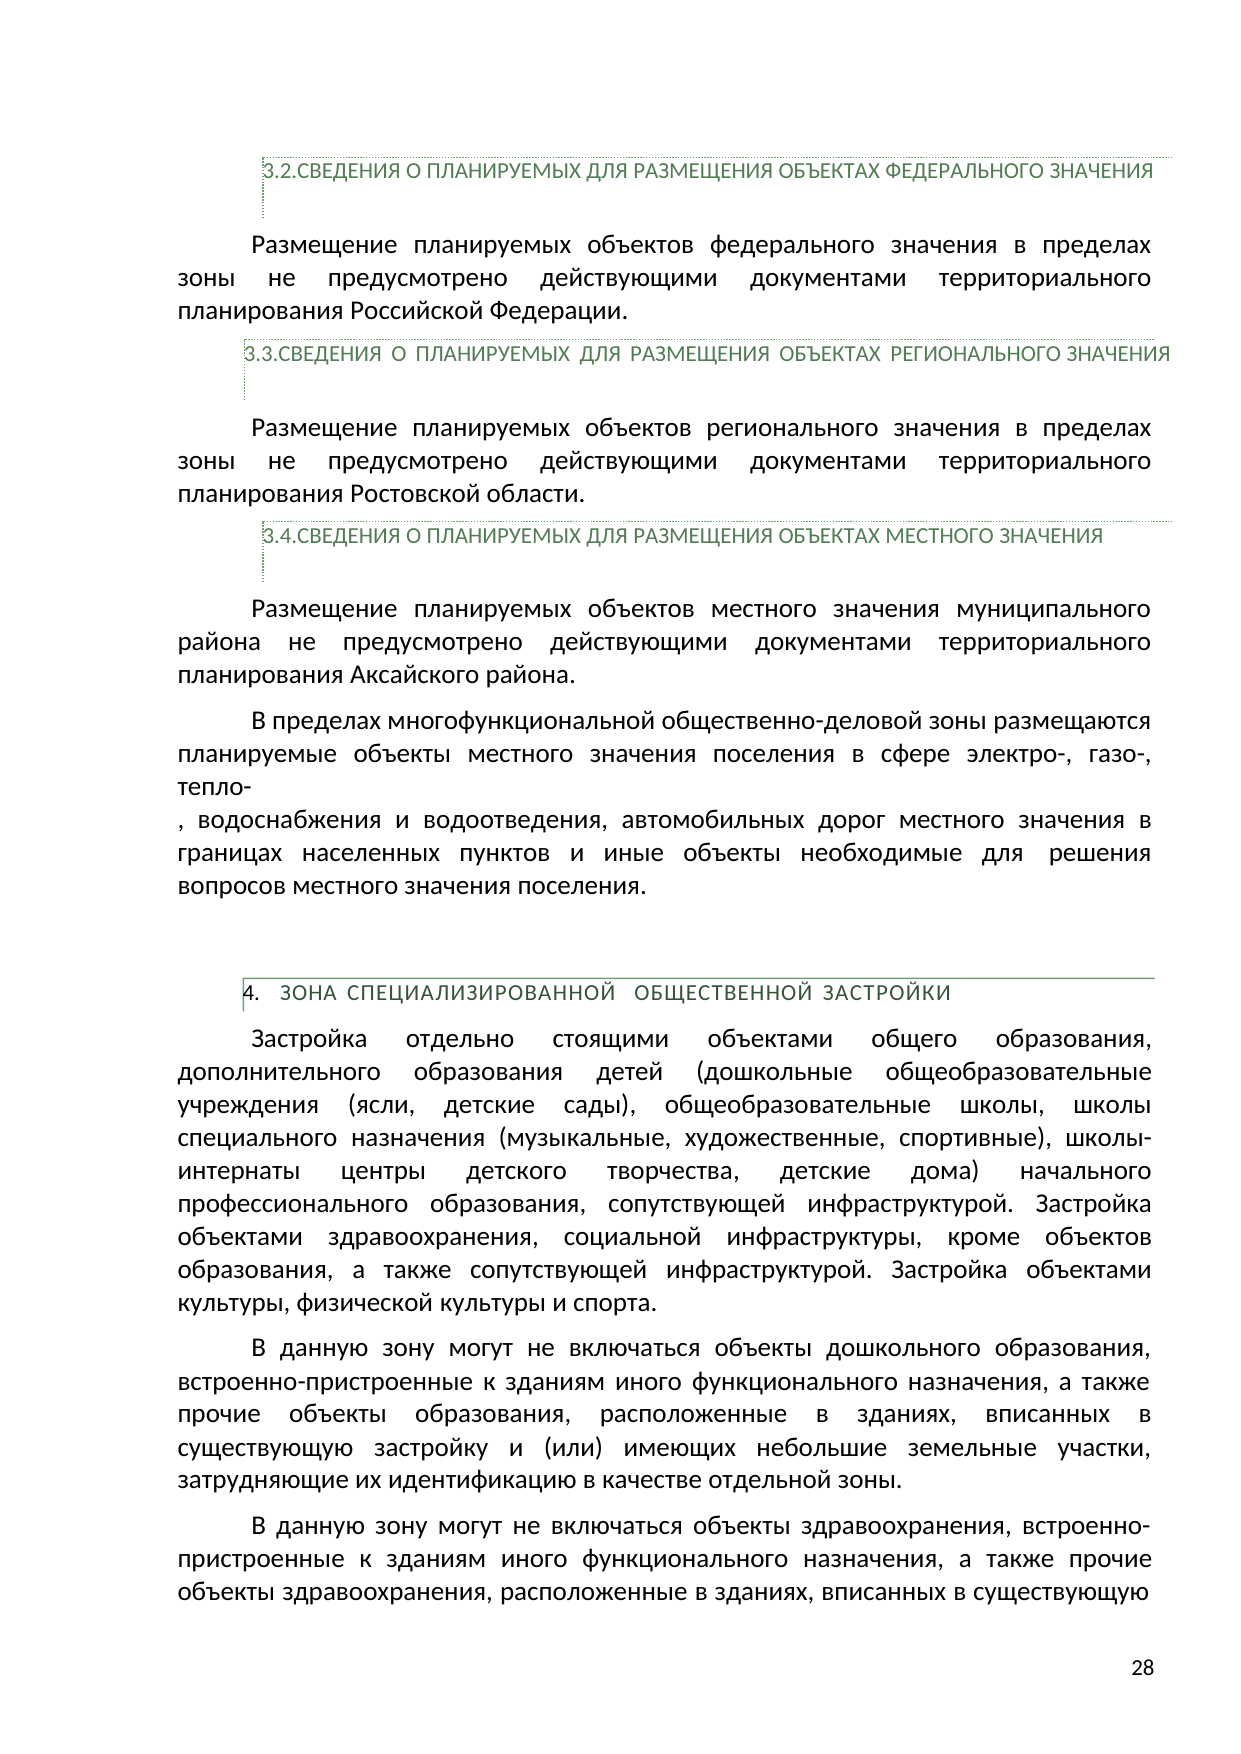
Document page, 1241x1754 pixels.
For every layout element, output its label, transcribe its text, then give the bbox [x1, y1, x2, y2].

text Размещение планируемых объектов федерального значения в пределах зоны не предусмотрено действующими документами территориального планирования Российской Федерации. [177, 227, 1151, 326]
text В данную зону могут не включаться объекты дошкольного образования, встроенно-пристроенные к зданиям иного функционального назначения, а также прочие объекты образования, расположенные в зданиях, вписанных в существующую застройку и (или) имеющих небольшие земельные участки, затрудняющие их идентификацию в качестве отдельной зоны. [177, 1331, 1151, 1496]
text В пределах многофункциональной общественно-деловой зоны размещаются планируемые объекты местного значения поселения в сфере электро-, газо-, тепло- [177, 703, 1152, 802]
text , водоснабжения и водоотведения, автомобильных дорог местного значения в границах населенных пунктов и иные объекты необходимые для решения вопросов местного значения поселения. [177, 802, 1151, 901]
text Размещение планируемых объектов местного значения муниципального района не предусмотрено действующими документами территориального планирования Аксайского района. [177, 591, 1151, 690]
text Размещение планируемых объектов регионального значения в пределах зоны не предусмотрено действующими документами территориального планирования Ростовской области. [177, 335, 1151, 509]
text В данную зону могут не включаться объекты здравоохранения, встроенно- пристроенные к зданиям иного функционального назначения, а также прочие объекты здравоохранения, расположенные в зданиях, вписанных в существующую [177, 1508, 1152, 1607]
text Застройка отдельно стоящими объектами общего образования, дополнительного образования детей (дошкольные общеобразовательные учреждения (ясли, детские сады), общеобразовательные школы, школы специального назначения (музыкальные, художественные, спортивные), школы- интернаты центры детского творчества, детские дома) начального профессионального образования, сопутствующей инфраструктурой. Застройка объектами здравоохранения, социальной инфраструктуры, кроме объектов образования, а также сопутствующей инфраструктурой. Застройка объектами культуры, физической культуры и спорта. [177, 983, 1152, 1318]
